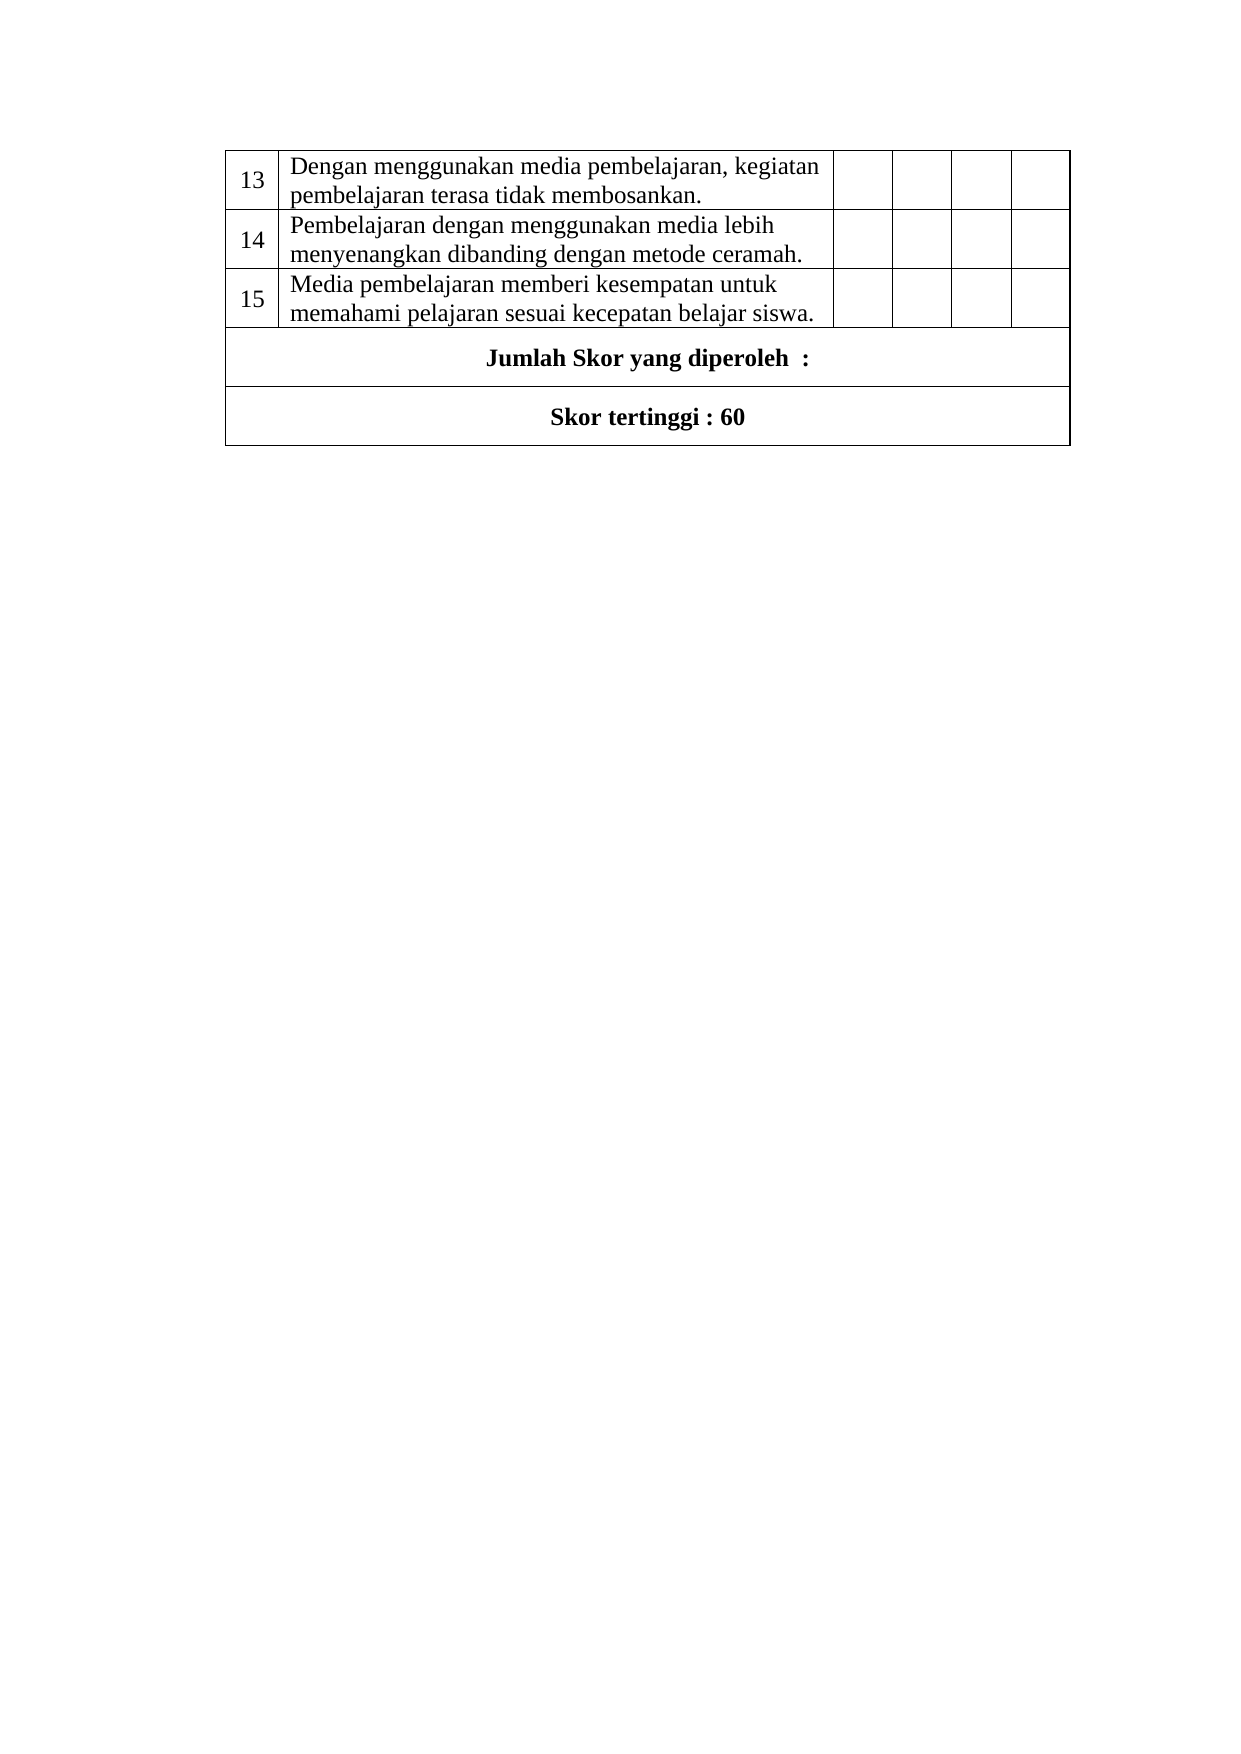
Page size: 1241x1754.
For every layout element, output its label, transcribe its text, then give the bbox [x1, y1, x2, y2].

table_cell [1012, 269, 1069, 327]
table_cell Skor tertinggi : 60 [226, 387, 1069, 445]
table_cell [952, 269, 1011, 327]
table_cell [893, 269, 951, 327]
table_cell [952, 151, 1011, 209]
table_cell [834, 151, 892, 209]
table_cell 13 [226, 151, 278, 209]
table_cell 14 [226, 210, 278, 268]
table_cell [1012, 151, 1069, 209]
table_cell [893, 151, 951, 209]
table_cell Jumlah Skor yang diperoleh : [226, 328, 1069, 386]
table_cell Pembelajaran dengan menggunakan media lebih menyenangkan dibanding dengan metode ceramah. [279, 210, 833, 268]
table_cell [952, 210, 1011, 268]
table_cell Media pembelajaran memberi kesempatan untuk memahami pelajaran sesuai kecepatan belajar siswa. [279, 269, 833, 327]
table_cell [1012, 210, 1069, 268]
table_cell Dengan menggunakan media pembelajaran, kegiatan pembelajaran terasa tidak membosankan. [279, 151, 833, 209]
table_cell 15 [226, 269, 278, 327]
table_cell [834, 210, 892, 268]
table_cell [893, 210, 951, 268]
table_cell [834, 269, 892, 327]
